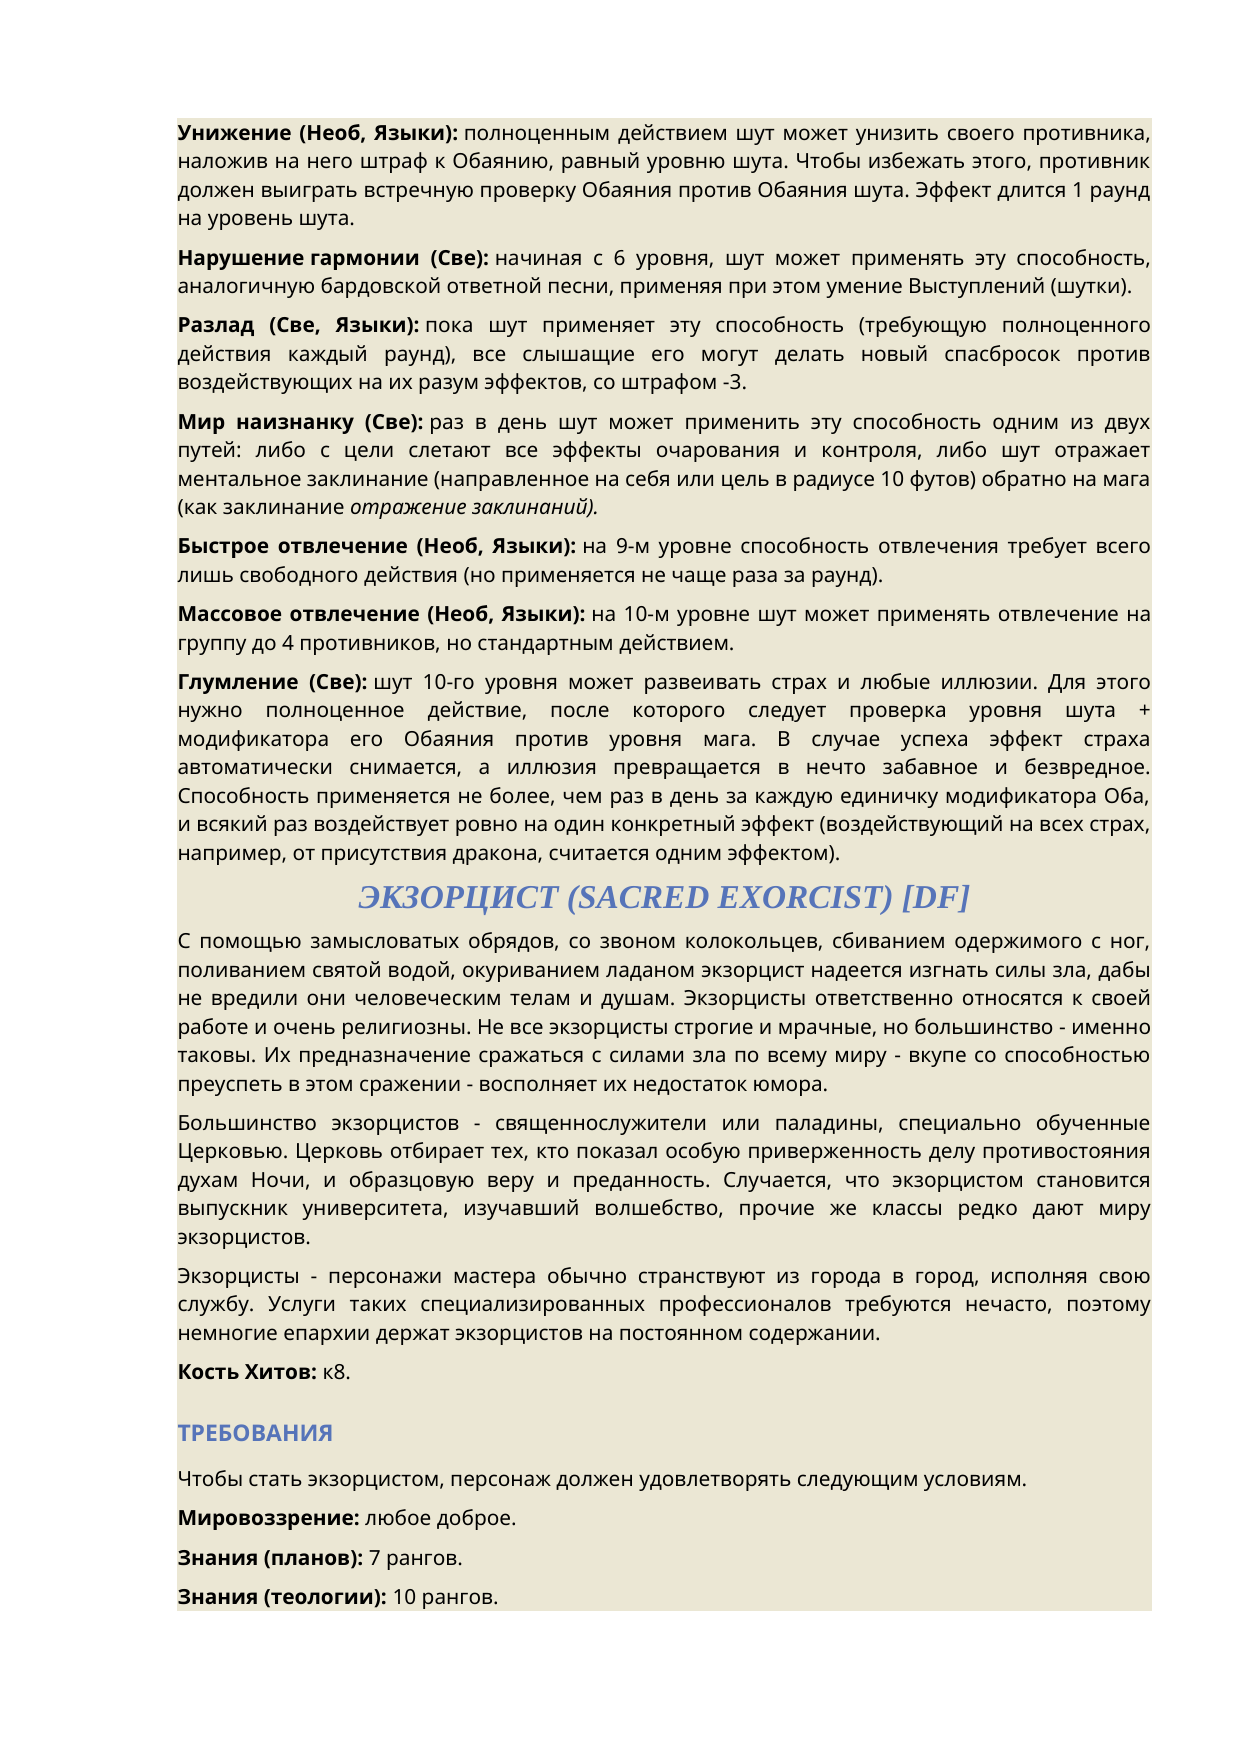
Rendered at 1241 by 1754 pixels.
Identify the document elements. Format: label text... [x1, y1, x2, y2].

text Знания (теологии): 10 рангов. [177, 1582, 1152, 1611]
text Экзорцисты - персонажи мастера обычно странствуют из города в город, исполняя свою службу. Услуги таких специализированных профессионалов требуются нечасто, поэтому немногие епархии держат экзорцистов на постоянном содержании. [177, 1261, 1152, 1346]
text Мир наизнанку (Све): раз в день шут может применить эту способность одним из двух путей: либо с цели слетают все эффекты очарования и контроля, либо шут отражает ментальное заклинание (направленное на себя или цель в радиусе 10 футов) обратно на мага (как заклинание отражение заклинаний). [177, 407, 1152, 521]
text Кость Хитов: к8. [177, 1357, 1152, 1386]
text Чтобы стать экзорцистом, персонаж должен удовлетворять следующим условиям. [177, 1464, 1152, 1492]
text Массовое отвлечение (Необ, Языки): на 10-м уровне шут может применять отвлечение на группу до 4 противников, но стандартным действием. [177, 599, 1152, 656]
text Быстрое отвлечение (Необ, Языки): на 9-м уровне способность отвлечения требует всего лишь свободного действия (но применяется не чаще раза за раунд). [177, 532, 1152, 588]
subtitle ТРЕБОВАНИЯ [177, 1417, 1152, 1448]
subtitle ЭКЗОРЦИСТ (SACRED EXORCIST) [DF] [177, 877, 1152, 916]
text Глумление (Све): шут 10-го уровня может развеивать страх и любые иллюзии. Для этого нужно полноценное действие, после которого следует проверка уровня шута + модификатора его Обаяния против уровня мага. В случае успеха эффект страха автоматически снимается, а иллюзия превращается в нечто забавное и безвредное. Способность применяется не более, чем раз в день за каждую единичку модификатора Оба, и всякий раз воздействует ровно на один конкретный эффект (воздействующий на всех страх, например, от присутствия дракона, считается одним эффектом). [177, 667, 1152, 866]
text Большинство экзорцистов - священнослужители или паладины, специально обученные Церковью. Церковь отбирает тех, кто показал особую приверженность делу противостояния духам Ночи, и образцовую веру и преданность. Случается, что экзорцистом становится выпускник университета, изучавший волшебство, прочие же классы редко дают миру экзорцистов. [177, 1108, 1152, 1250]
text Разлад (Све, Языки): пока шут применяет эту способность (требующую полноценного действия каждый раунд), все слышащие его могут делать новый спасбросок против воздействующих на их разум эффектов, со штрафом -3. [177, 311, 1152, 396]
text Знания (планов): 7 рангов. [177, 1543, 1152, 1571]
text Мировоззрение: любое доброе. [177, 1503, 1152, 1532]
text Унижение (Необ, Языки): полноценным действием шут может унизить своего противника, наложив на него штраф к Обаянию, равный уровню шута. Чтобы избежать этого, противник должен выиграть встречную проверку Обаяния против Обаяния шута. Эффект длится 1 раунд на уровень шута. [177, 118, 1152, 232]
text Нарушение гармонии (Све): начиная с 6 уровня, шут может применять эту способность, аналогичную бардовской ответной песни, применяя при этом умение Выступлений (шутки). [177, 243, 1152, 300]
text С помощью замысловатых обрядов, со звоном колокольцев, сбиванием одержимого с ног, поливанием святой водой, окуриванием ладаном экзорцист надеется изгнать силы зла, дабы не вредили они человеческим телам и душам. Экзорцисты ответственно относятся к своей работе и очень религиозны. Не все экзорцисты строгие и мрачные, но большинство - именно таковы. Их предназначение сражаться с силами зла по всему миру - вкупе со способностью преуспеть в этом сражении - восполняет их недостаток юмора. [177, 926, 1152, 1097]
